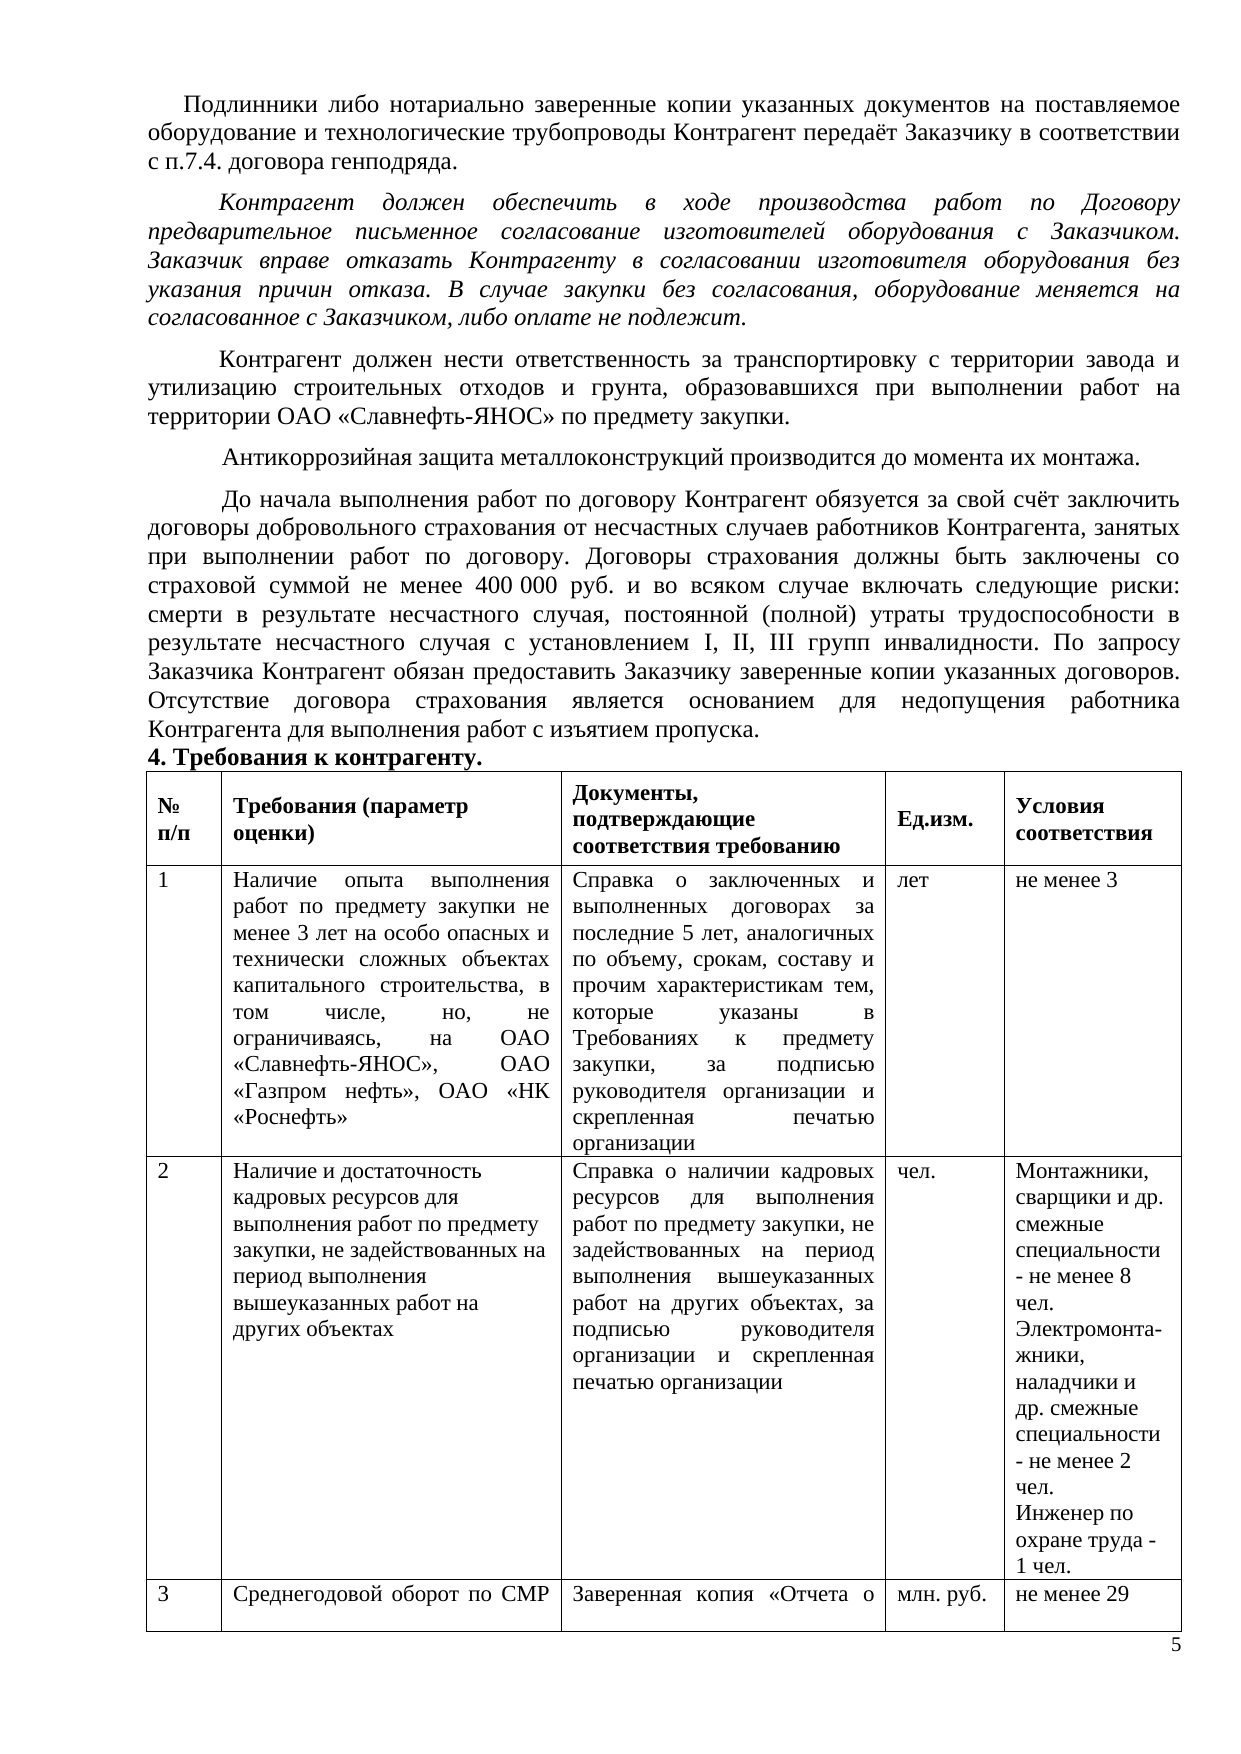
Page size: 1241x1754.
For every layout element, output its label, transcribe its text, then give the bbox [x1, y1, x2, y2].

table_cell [222, 1580, 561, 1631]
table_header Документы, подтверждающие соответствия требованию [562, 772, 885, 865]
table_header Условия соответствия [1005, 772, 1181, 865]
table_cell Монтажники, сварщики и др. смежные специальности - не менее 8 чел. Электромонта-жники, наладчики и др. смежные специальности - не менее 2 чел. Инженер по охране труда - 1 чел. [1005, 1157, 1181, 1578]
text Антикоррозийная защита металлоконструкций производится до момента их монтажа. [148, 442, 1181, 471]
table_cell 2 [147, 1157, 221, 1578]
text Контрагент должен обеспечить в ходе производства работ по Договору предварительное письменное согласование изготовителей оборудования с Заказчиком. Заказчик вправе отказать Контрагенту в согласовании изготовителя оборудования без указания причин отказа. В случае закупки без согласования, оборудование меняется на согласованное с Заказчиком, либо оплате не подлежит. [148, 187, 1181, 331]
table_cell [562, 1580, 885, 1631]
text Подлинники либо нотариально заверенные копии указанных документов на поставляемое оборудование и технологические трубопроводы Контрагент передаёт Заказчику в соответствии с п.7.4. договора генподряда. [148, 89, 1181, 175]
table_cell чел. [886, 1157, 1004, 1578]
table_header № п/п [147, 772, 221, 865]
text 4. Требования к контрагенту. [148, 742, 1181, 771]
table_cell Справка о наличии кадровых ресурсов для выполнения работ по предмету закупки, не задействованных на период выполнения вышеуказанных работ на других объектах, за подписью руководителя организации и скрепленная печатью организации [562, 1157, 885, 1578]
table_header Ед.изм. [886, 772, 1004, 865]
table_cell Справка о заключенных и выполненных договорах за последние 5 лет, аналогичных по объему, срокам, составу и прочим характеристикам тем, которые указаны в Требованиях к предмету закупки, за подписью руководителя организации и скрепленная печатью организации [562, 866, 885, 1156]
text Контрагент должен нести ответственность за транспортировку с территории завода и утилизацию строительных отходов и грунта, образовавшихся при выполнении работ на территории ОАО «Славнефть-ЯНОС» по предмету закупки. [148, 344, 1181, 430]
table_cell Наличие опыта выполнения работ по предмету закупки не менее 3 лет на особо опасных и технически сложных объектах капитального строительства, в том числе, но, не ограничиваясь, на ОАО «Славнефть-ЯНОС», ОАО «Газпром нефть», ОАО «НК «Роснефть» [222, 866, 561, 1156]
text До начала выполнения работ по договору Контрагент обязуется за свой счёт заключить договоры добровольного страхования от несчастных случаев работников Контрагента, занятых при выполнении работ по договору. Договоры страхования должны быть заключены со страховой суммой не менее 400 000 руб. и во всяком случае включать следующие риски: смерти в результате несчастного случая, постоянной (полной) утраты трудоспособности в результате несчастного случая с установлением I, II, III групп инвалидности. По запросу Заказчика Контрагент обязан предоставить Заказчику заверенные копии указанных договоров. Отсутствие договора страхования является основанием для недопущения работника Контрагента для выполнения работ с изъятием пропуска. [148, 484, 1181, 742]
table_cell 1 [147, 866, 221, 1156]
table_cell 3 [147, 1580, 221, 1631]
table_cell Наличие и достаточность кадровых ресурсов для выполнения работ по предмету закупки, не задействованных на период выполнения вышеуказанных работ на других объектах [222, 1157, 561, 1578]
table_header Требования (параметр оценки) [222, 772, 561, 865]
table_cell не менее 3 [1005, 866, 1181, 1156]
table_cell лет [886, 866, 1004, 1156]
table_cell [1005, 1580, 1181, 1631]
table_cell млн. руб. без НДС [886, 1580, 1004, 1631]
